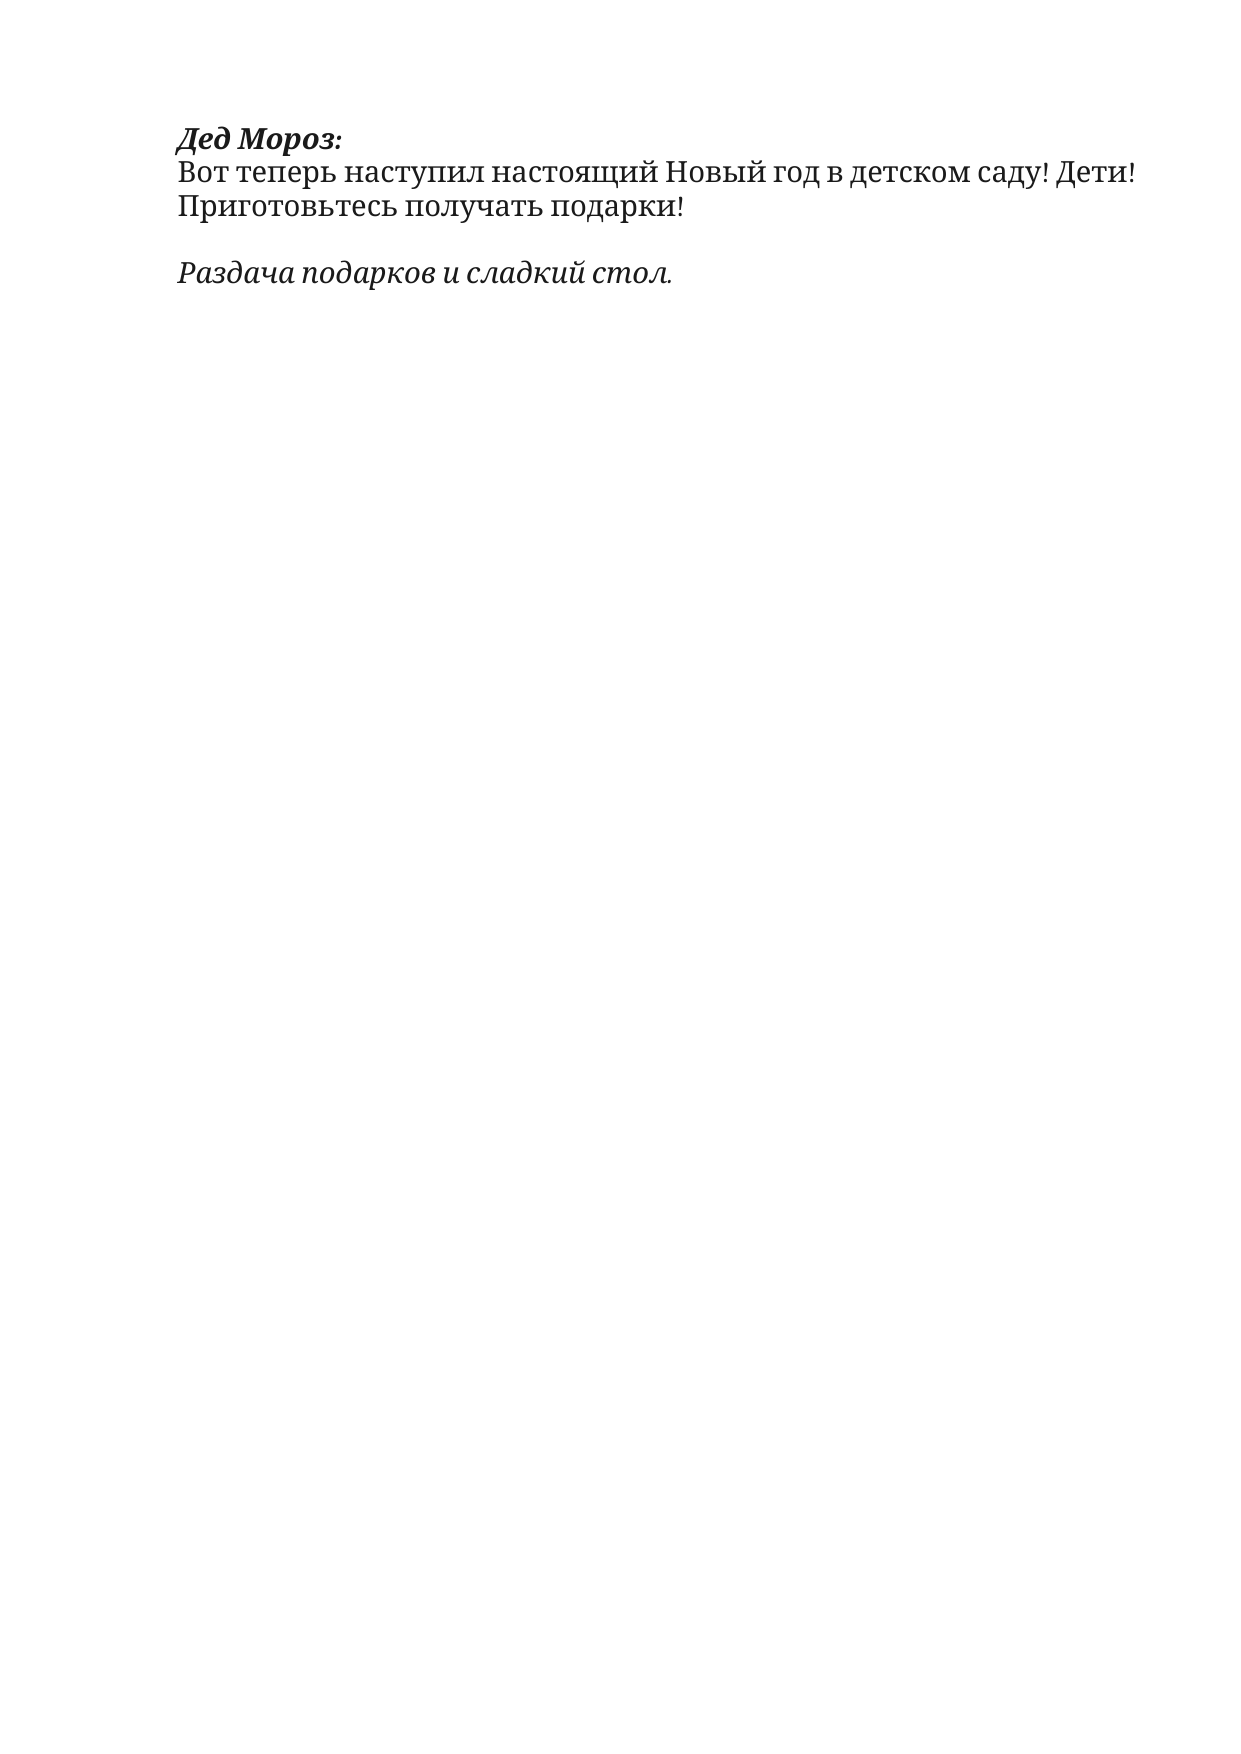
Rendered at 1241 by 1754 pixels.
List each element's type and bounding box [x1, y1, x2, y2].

table_header [174, 118, 1148, 298]
